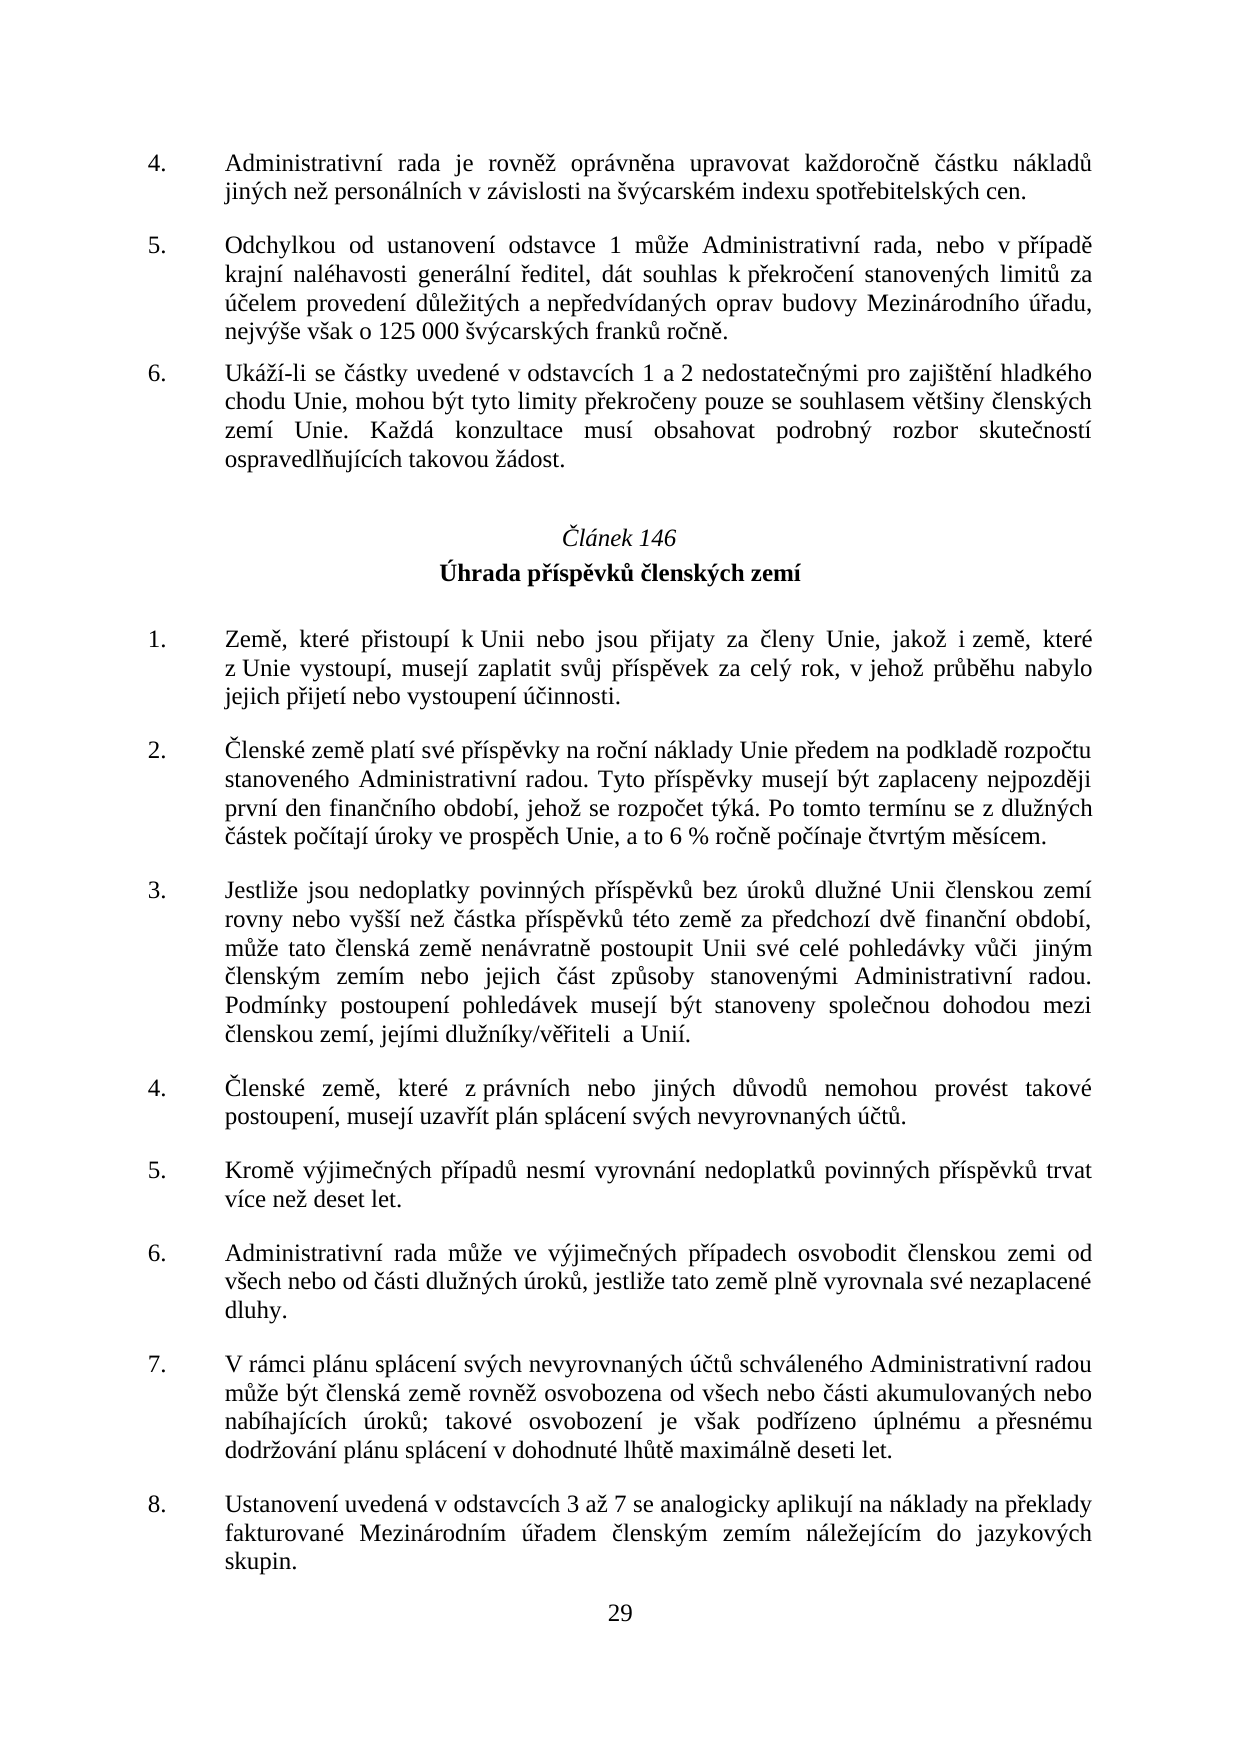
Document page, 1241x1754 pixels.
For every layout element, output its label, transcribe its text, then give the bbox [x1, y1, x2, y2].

list Země, které přistoupí k Unii nebo jsou přijaty za členy Unie, jakož i země, které z Unie vystoupí, musejí zaplatit svůj příspěvek za celý rok, v jehož průběhu nabylo jejich přijetí nebo vystoupení účinnosti. [148, 624, 1092, 710]
text Článek 146 [148, 523, 1092, 551]
list Kromě výjimečných případů nesmí vyrovnání nedoplatků povinných příspěvků trvat více než deset let. [148, 1155, 1092, 1213]
list Členské země platí své příspěvky na roční náklady Unie předem na podkladě rozpočtu stanoveného Administrativní radou. Tyto příspěvky musejí být zaplaceny nejpozději první den finančního období, jehož se rozpočet týká. Po tomto termínu se z dlužných částek počítají úroky ve prospěch Unie, a to 6 % ročně počínaje čtvrtým měsícem. [148, 735, 1092, 850]
list Ukáží-li se částky uvedené v odstavcích 1 a 2 nedostatečnými pro zajištění hladkého chodu Unie, mohou být tyto limity překročeny pouze se souhlasem většiny členských zemí Unie. Každá konzultace musí obsahovat podrobný rozbor skutečností ospravedlňujících takovou žádost. [148, 358, 1092, 473]
list Členské země, které z právních nebo jiných důvodů nemohou provést takové postoupení, musejí uzavřít plán splácení svých nevyrovnaných účtů. [148, 1073, 1092, 1130]
list Ustanovení uvedená v odstavcích 3 až 7 se analogicky aplikují na náklady na překlady fakturované Mezinárodním úřadem členským zemím náležejícím do jazykových skupin. [148, 1489, 1092, 1575]
text Úhrada příspěvků členských zemí [148, 558, 1092, 586]
list Odchylkou od ustanovení odstavce 1 může Administrativní rada, nebo v případě krajní naléhavosti generální ředitel, dát souhlas k překročení stanovených limitů za účelem provedení důležitých a nepředvídaných oprav budovy Mezinárodního úřadu, nejvýše však o 125 000 švýcarských franků ročně. [148, 230, 1092, 345]
list V rámci plánu splácení svých nevyrovnaných účtů schváleného Administrativní radou může být členská země rovněž osvobozena od všech nebo části akumulovaných nebo nabíhajících úroků; takové osvobození je však podřízeno úplnému a přesnému dodržování plánu splácení v dohodnuté lhůtě maximálně deseti let. [148, 1349, 1092, 1464]
list Jestliže jsou nedoplatky povinných příspěvků bez úroků dlužné Unii členskou zemí rovny nebo vyšší než částka příspěvků této země za předchozí dvě finanční období, může tato členská země nenávratně postoupit Unii své celé pohledávky vůči jiným členským zemím nebo jejich část způsoby stanovenými Administrativní radou. Podmínky postoupení pohledávek musejí být stanoveny společnou dohodou mezi členskou zemí, jejími dlužníky/věřiteli a Unií. [148, 875, 1092, 1048]
list Administrativní rada je rovněž oprávněna upravovat každoročně částku nákladů jiných než personálních v závislosti na švýcarském indexu spotřebitelských cen. [148, 148, 1092, 205]
list Administrativní rada může ve výjimečných případech osvobodit členskou zemi od všech nebo od části dlužných úroků, jestliže tato země plně vyrovnala své nezaplacené dluhy. [148, 1238, 1092, 1324]
